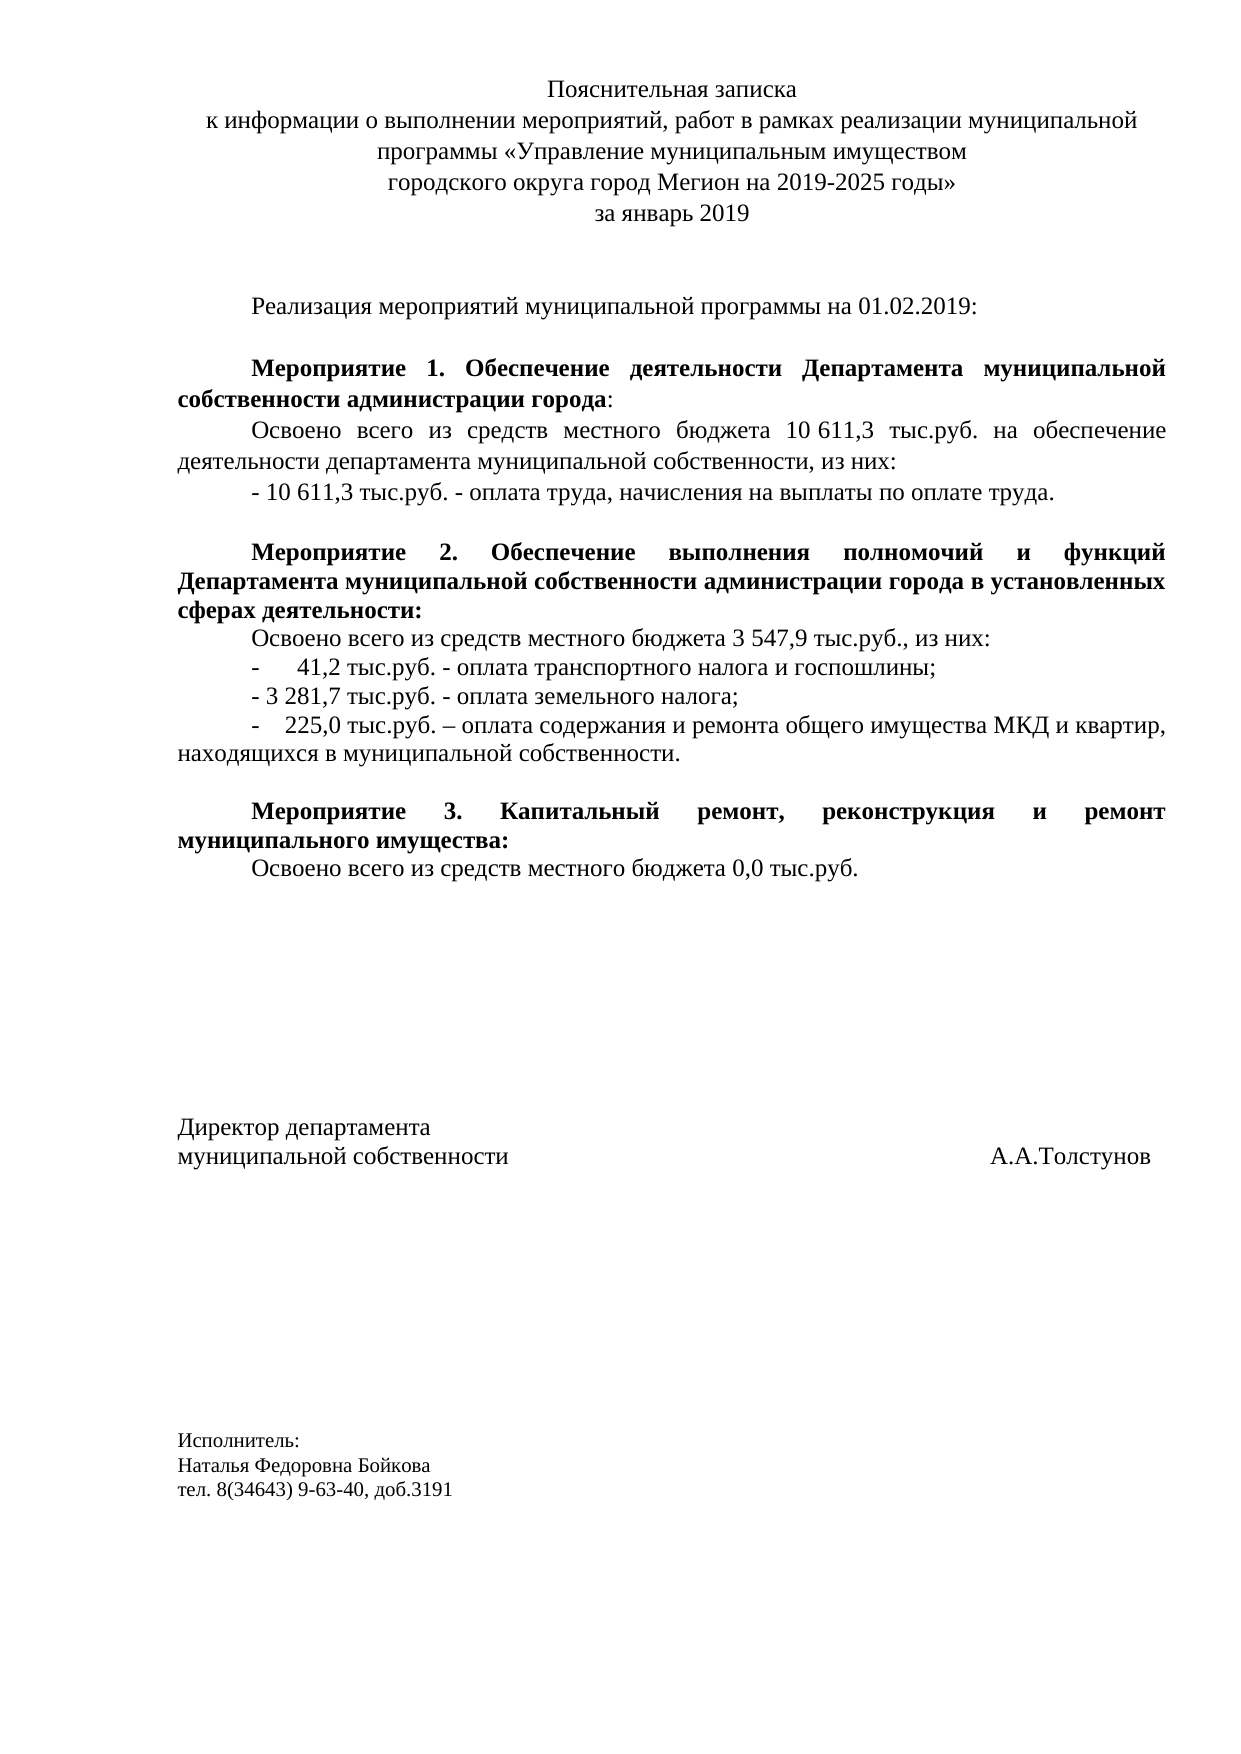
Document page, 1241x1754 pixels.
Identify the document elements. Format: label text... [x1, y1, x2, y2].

text Реализация мероприятий муниципальной программы на 01.02.2019: [177, 291, 1167, 320]
text Директор департамента [177, 1112, 1167, 1141]
text Мероприятие 3. Капитальный ремонт, реконструкция и ремонт муниципального имущества: [177, 796, 1167, 853]
text - 10 611,3 тыс.руб. - оплата труда, начисления на выплаты по оплате труда. [177, 477, 1167, 506]
text Мероприятие 1. Обеспечение деятельности Департамента муниципальной собственности администрации города: [177, 353, 1167, 413]
text - 41,2 тыс.руб. - оплата транспортного налога и госпошлины; [177, 652, 1167, 681]
text Освоено всего из средств местного бюджета 0,0 тыс.руб. [177, 853, 1167, 882]
text за январь 2019 [177, 198, 1167, 227]
text городского округа город Мегион на 2019-2025 годы» [177, 167, 1167, 196]
text Освоено всего из средств местного бюджета 3 547,9 тыс.руб., из них: [177, 623, 1167, 652]
text Пояснительная записка [177, 74, 1167, 103]
text Мероприятие 2. Обеспечение выполнения полномочий и функций Департамента муниципальной собственности администрации города в установленных сферах деятельности: [177, 537, 1167, 623]
text Исполнитель: [177, 1428, 1167, 1452]
text к информации о выполнении мероприятий, работ в рамках реализации муниципальной программы «Управление муниципальным имуществом [177, 105, 1167, 165]
text Освоено всего из средств местного бюджета 10 611,3 тыс.руб. на обеспечение деятельности департамента муниципальной собственности, из них: [177, 415, 1167, 475]
text - 225,0 тыс.руб. – оплата содержания и ремонта общего имущества МКД и квартир, находящихся в муниципальной собственности. [177, 710, 1167, 767]
text - 3 281,7 тыс.руб. - оплата земельного налога; [177, 681, 1167, 710]
title Наталья Федоровна Бойкова [177, 1452, 1167, 1477]
title тел. 8(34643) 9-63-40, доб.3191 [177, 1477, 1167, 1501]
text муниципальной собственности А.А.Толстунов [177, 1141, 1167, 1170]
